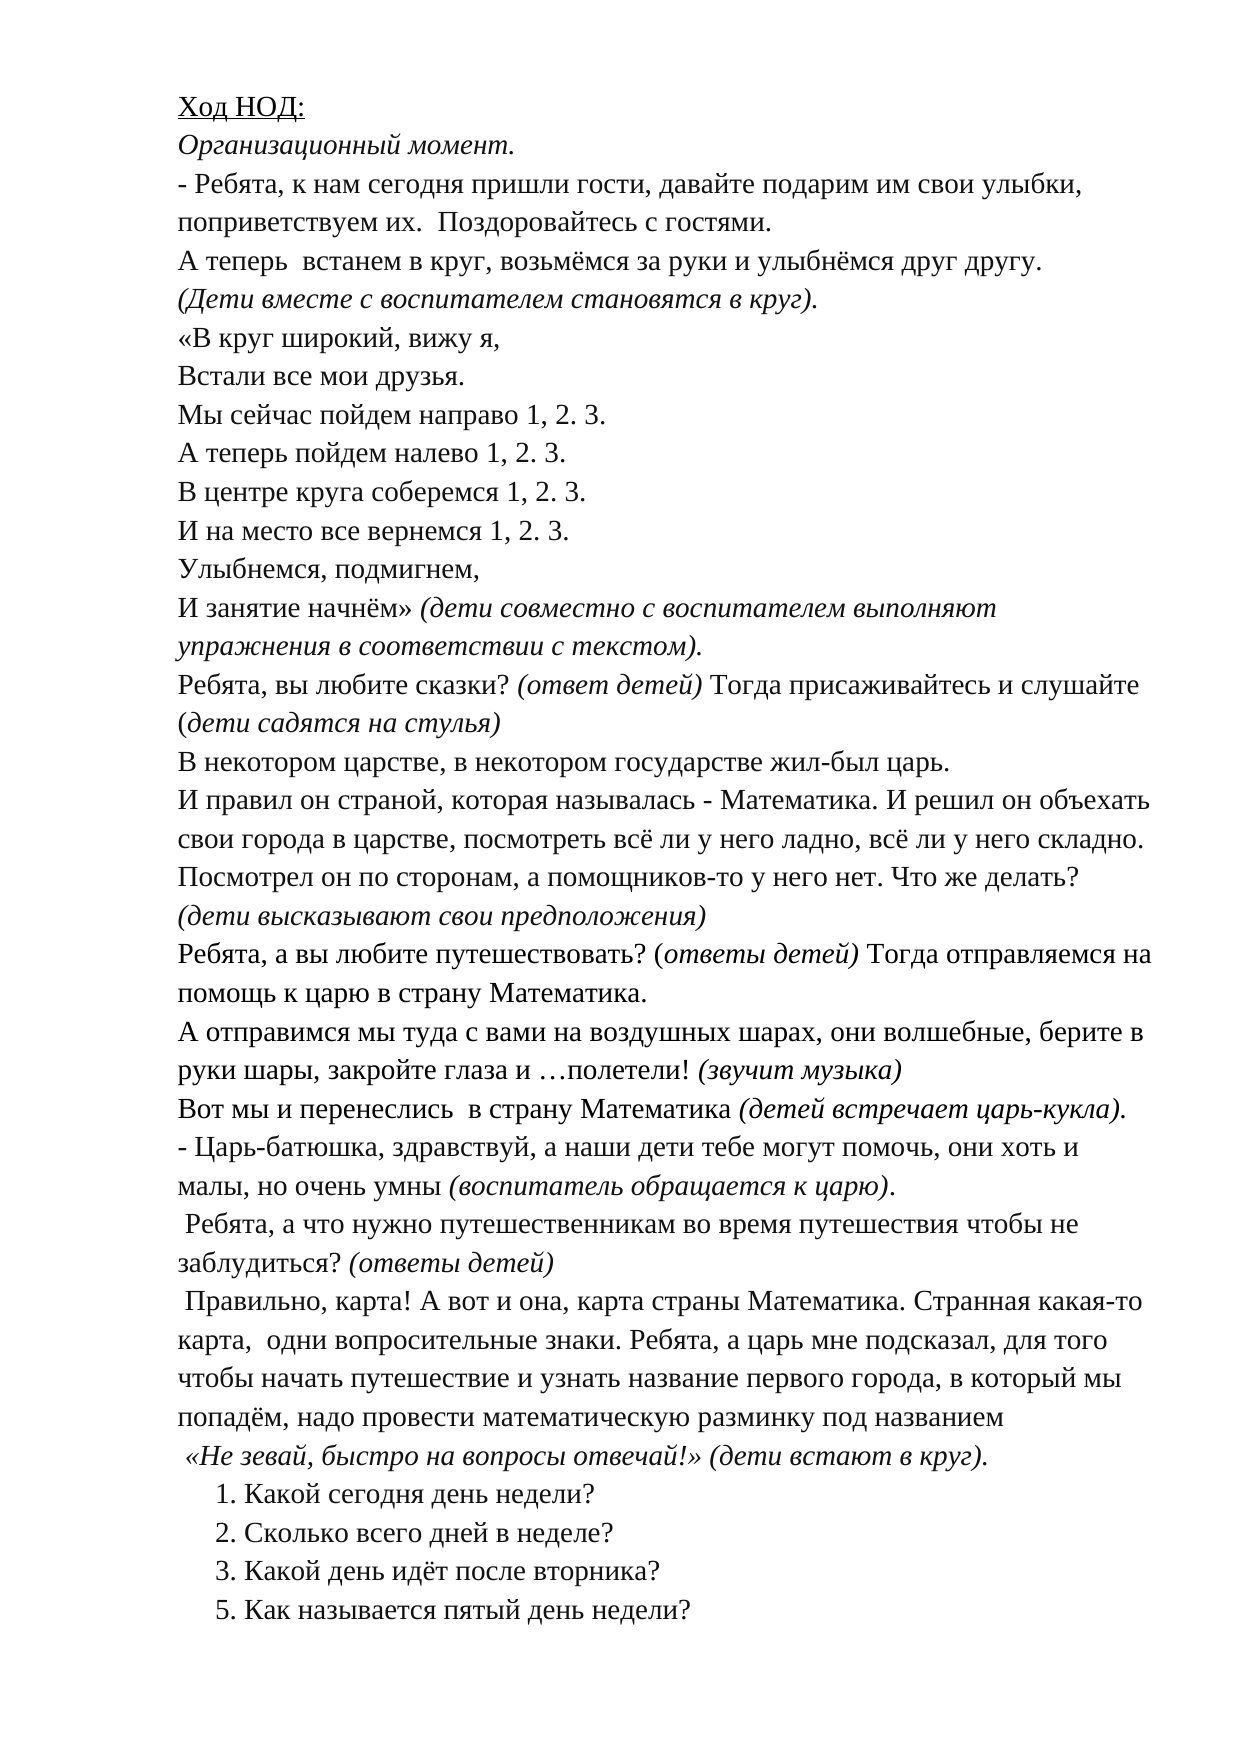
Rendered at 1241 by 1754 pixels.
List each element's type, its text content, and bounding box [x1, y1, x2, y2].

text Улыбнемся, подмигнем, [177, 551, 1152, 585]
text Встали все мои друзья. [177, 358, 1152, 392]
text Ребята, а вы любите путешествовать? (ответы детей) Тогда отправляемся на помощь к царю в страну Математика. [177, 937, 1152, 1009]
text Ход НОД: [177, 89, 1152, 122]
text 2. Сколько всего дней в неделе? [177, 1515, 1152, 1548]
text А отправимся мы туда с вами на воздушных шарах, они волшебные, берите в руки шары, закройте глаза и …полетели! (звучит музыка) [177, 1014, 1152, 1086]
text Ребята, вы любите сказки? (ответ детей) Тогда присаживайтесь и слушайте (дети садятся на стулья) [177, 667, 1152, 739]
text А теперь пойдем налево 1, 2. 3. [177, 436, 1152, 469]
text 5. Как называется пятый день недели? [177, 1592, 1152, 1625]
text Организационный момент. [177, 127, 1152, 161]
text - Царь-батюшка, здравствуй, а наши дети тебе могут помочь, они хоть и малы, но очень умны (воспитатель обращается к царю). [177, 1129, 1152, 1201]
text Ребята, а что нужно путешественникам во время путешествия чтобы не заблудиться? (ответы детей) [177, 1206, 1152, 1278]
text 1. Какой сегодня день недели? [177, 1476, 1152, 1510]
text В некотором царстве, в некотором государстве жил-был царь. [177, 744, 1152, 777]
text И правил он страной, которая называлась - Математика. И решил он объехать свои города в царстве, посмотреть всё ли у него ладно, всё ли у него складно. Посмотрел он по сторонам, а помощников-то у него нет. Что же делать? [177, 782, 1152, 893]
text 3. Какой день идёт после вторника? [177, 1553, 1152, 1587]
text - Ребята, к нам сегодня пришли гости, давайте подарим им свои улыбки, поприветствуем их. Поздоровайтесь с гостями. [177, 166, 1152, 238]
text И занятие начнём» (дети совместно с воспитателем выполняют упражнения в соответствии с текстом). [177, 590, 1152, 662]
text Мы сейчас пойдем направо 1, 2. 3. [177, 397, 1152, 431]
text (дети высказывают свои предположения) [177, 898, 1152, 932]
text (Дети вместе с воспитателем становятся в круг). [177, 281, 1152, 315]
text Правильно, карта! А вот и она, карта страны Математика. Странная какая-то карта, одни вопросительные знаки. Ребята, а царь мне подсказал, для того чтобы начать путешествие и узнать название первого города, в который мы попадём, надо провести математическую разминку под названием [177, 1283, 1152, 1433]
text В центре круга соберемся 1, 2. 3. [177, 474, 1152, 508]
text «В круг широкий, вижу я, [177, 320, 1152, 353]
text А теперь встанем в круг, возьмёмся за руки и улыбнёмся друг другу. [177, 243, 1152, 276]
text И на место все вернемся 1, 2. 3. [177, 513, 1152, 546]
text «Не зевай, быстро на вопросы отвечай!» (дети встают в круг). [177, 1438, 1152, 1471]
text Вот мы и перенеслись в страну Математика (детей встречает царь-кукла). [177, 1091, 1152, 1124]
